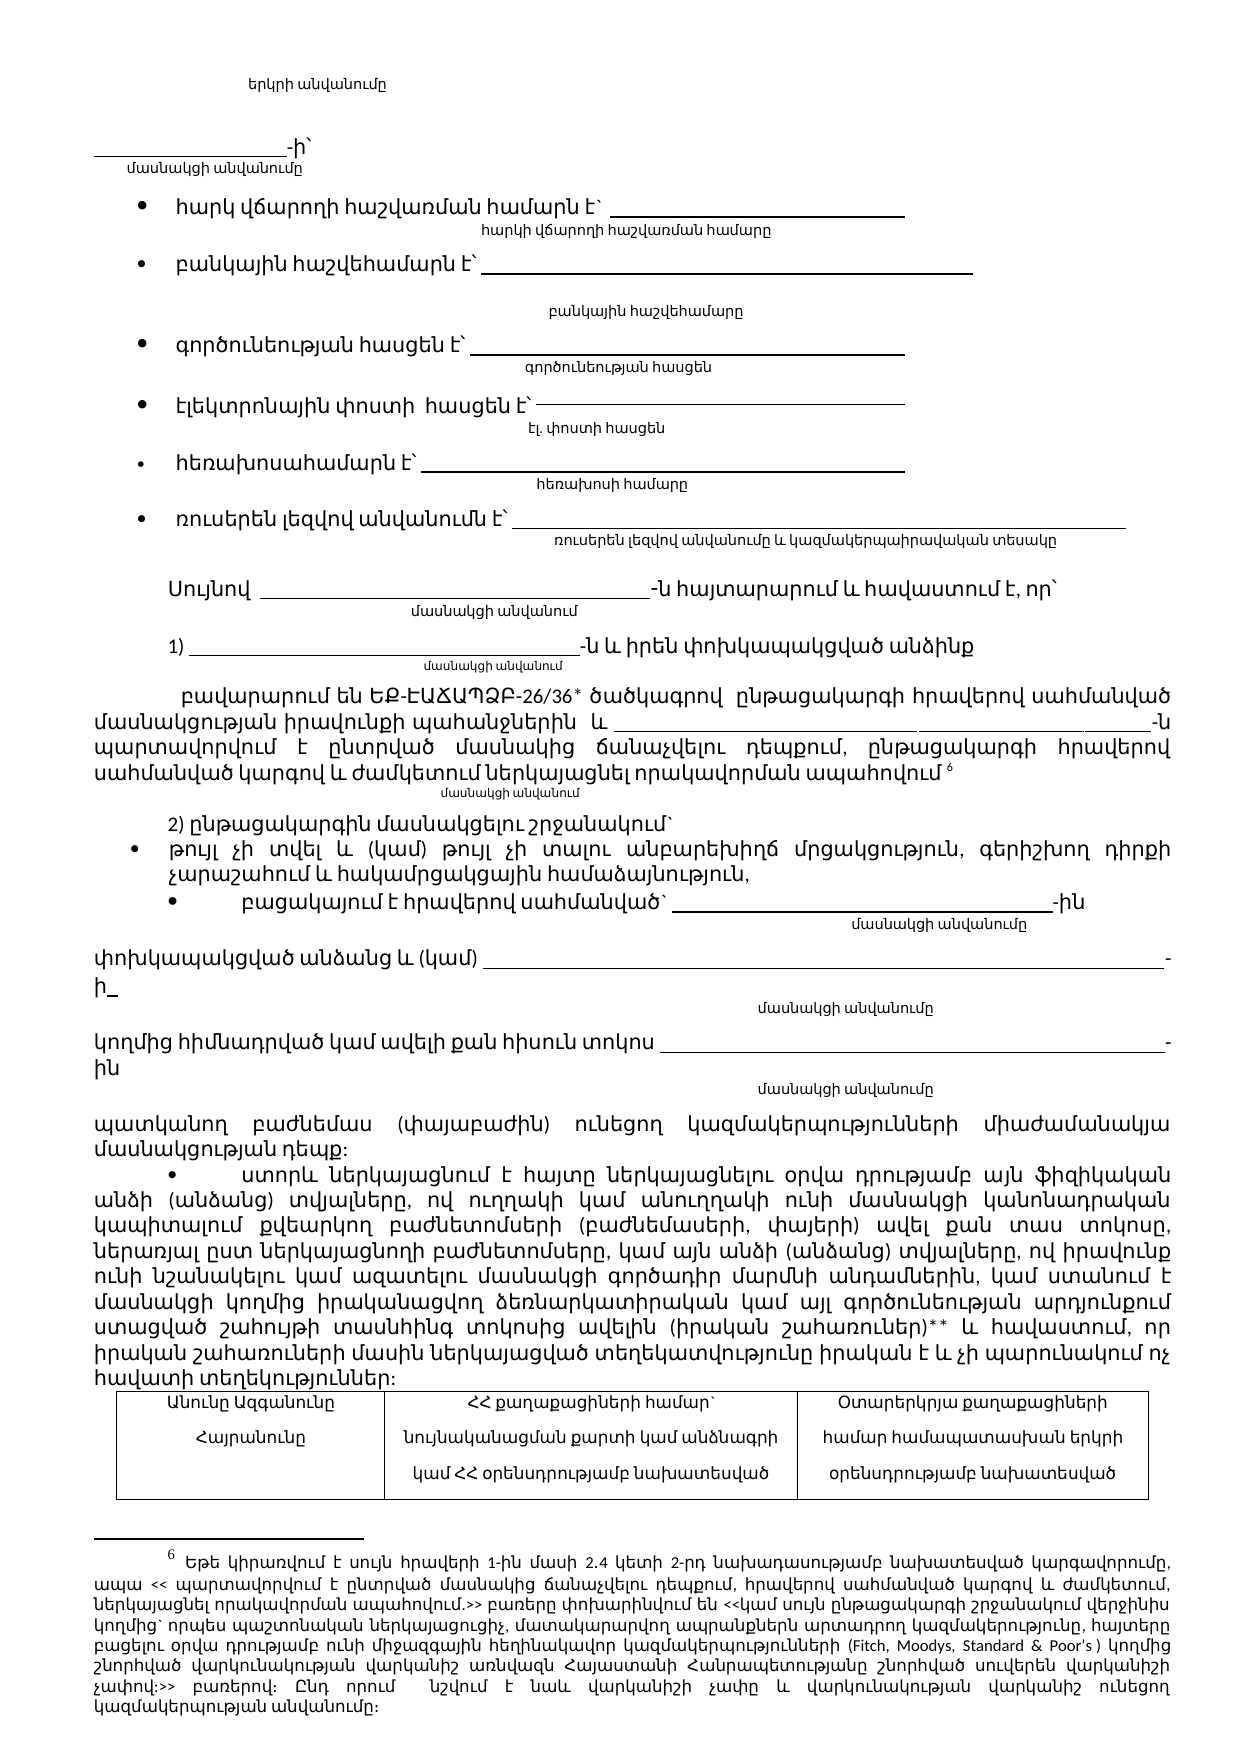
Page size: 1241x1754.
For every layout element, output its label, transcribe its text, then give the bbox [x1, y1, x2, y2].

text Սույնով -ն հայտարարում և հավաստում է, որ՝ [94, 572, 1171, 602]
text մասնակցի անվանում [94, 785, 1171, 811]
text մասնակցի անվանումը [94, 999, 1171, 1029]
text պատկանող բաժնեմաս (փայաբաժին) ունեցող կազմակերպությունների միաժամանակյա մասնակցության դեպք: [94, 1111, 1171, 1162]
text 2) ընթացակարգին մասնակցելու շրջանակում` [94, 811, 1171, 836]
text մասնակցի անվանում [94, 658, 1171, 684]
list հարկ վճարողի հաշվառման համարն է` [138, 190, 1171, 221]
list թույլ չի տվել և (կամ) թույլ չի տալու անբարեխիղճ մրցակցություն, գերիշխող դիրքի չարաշահում և հակամրցակցային համաձայնություն, [131, 836, 1171, 887]
text մասնակցի անվանումը [94, 915, 1171, 946]
list ստորև ներկայացնում է հայտը ներկայացնելու օրվա դրությամբ այն ֆիզիկական անձի (անձանց) տվյալները, ով ուղղակի կամ անուղղակի ունի մասնակցի կանոնադրական կապիտալում քվեարկող բաժնետոմսերի (բաժնեմասերի, փայերի) ավել քան տաս տոկոսը, ներառյալ ըստ ներկայացնողի բաժնետոմսերը, կամ այն անձի (անձանց) տվյալները, ով իրավունք ունի նշանակելու կամ ազատելու մասնակցի գործադիր մարմնի անդամներին, կամ ստանում է մասնակցի կողմից իրականացվող ձեռնարկատիրական կամ այլ գործունեության արդյունքում ստացված շահույթի տասնհինգ տոկոսից ավելին (իրական շահառուներ)** և հավաստում, որ իրական շահառուների մասին ներկայացված տեղեկատվությունը իրական է և չի պարունակում ոչ հավատի տեղեկություններ: [94, 1162, 1171, 1391]
list էլեկտրոնային փոստի հասցեն է՝ [138, 389, 1171, 419]
text կողմից հիմնադրված կամ ավելի քան հիսուն տոկոս -ին [94, 1029, 1171, 1080]
text մասնակցի անվանումը [94, 160, 1171, 190]
text հեռախոսի համարը [462, 475, 1171, 506]
text էլ. փոստի հասցեն [94, 419, 1171, 450]
text մասնակցի անվանում [94, 602, 1171, 633]
text -ի՝ [94, 134, 1171, 160]
text հարկի վճարողի հաշվառման համարը [94, 221, 1171, 251]
text մասնակցի անվանումը [94, 1080, 1171, 1111]
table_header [385, 1392, 797, 1498]
text փոխկապակցված անձանց և (կամ) -ի [94, 946, 1171, 999]
list բացակայում է հրավերով սահմանված` -ին [94, 887, 1171, 915]
text ռուսերեն լեզվով անվանումը և կազմակերպաիրավական տեսակը [94, 531, 1171, 562]
text բանկային հաշվեհամարը [94, 302, 1171, 333]
list բանկային հաշվեհամարն է՝ [138, 251, 1171, 302]
text բավարարում են ԵՔ-ԷԱՃԱՊՁԲ-26/36* ծածկագրով ընթացակարգի հրավերով սահմանված մասնակցության իրավունքի պահանջներին և -ն պարտավորվում է ընտրված մասնակից ճանաչվելու դեպքում, ընթացակարգի հրավերով սահմանված կարգով և ժամկետում ներկայացնել որակավորման ապահովում [94, 684, 1171, 785]
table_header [798, 1392, 1148, 1498]
text երկրի անվանումը [94, 75, 1171, 106]
list գործունեության հասցեն է՝ [138, 333, 1171, 358]
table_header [117, 1392, 384, 1498]
text 1) -ն և իրեն փոխկապակցված անձինք [94, 633, 1171, 658]
list ռուսերեն լեզվով անվանումն է՝ [138, 506, 1171, 531]
list հեռախոսահամարն է՝ [138, 450, 1171, 475]
text գործունեության հասցեն [94, 358, 1171, 389]
